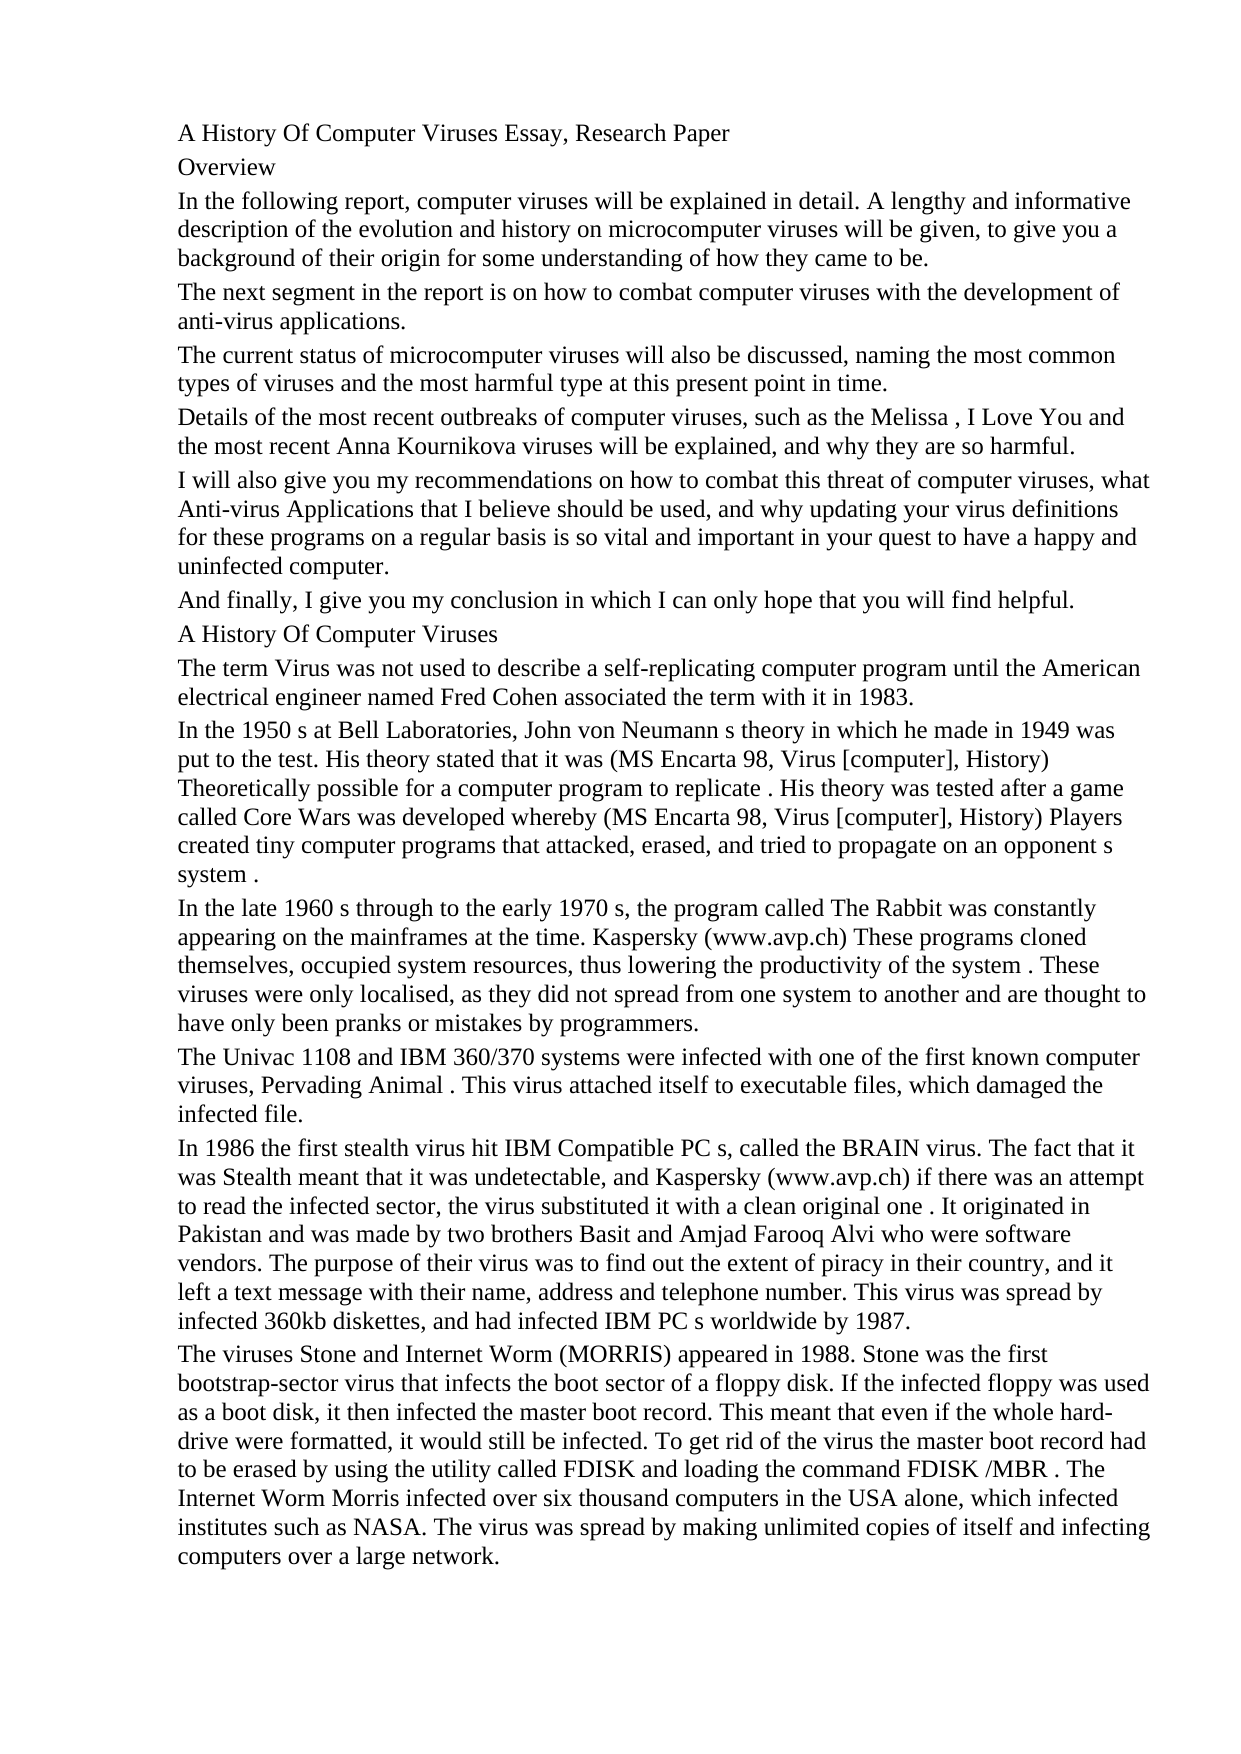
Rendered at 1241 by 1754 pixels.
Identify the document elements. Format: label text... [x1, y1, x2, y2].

text A History Of Computer Viruses [177, 619, 1152, 648]
text The Univac 1108 and IBM 360/370 systems were infected with one of the first known computer viruses, Pervading Animal . This virus attached itself to executable files, which damaged the infected file. [177, 1042, 1152, 1128]
text In the late 1960 s through to the early 1970 s, the program called The Rabbit was constantly appearing on the mainframes at the time. Kaspersky (www.avp.ch) These programs cloned themselves, occupied system resources, thus lowering the productivity of the system . These viruses were only localised, as they did not spread from one system to another and are thought to have only been pranks or mistakes by programmers. [177, 893, 1152, 1037]
text In 1986 the first stealth virus hit IBM Compatible PC s, called the BRAIN virus. The fact that it was Stealth meant that it was undetectable, and Kaspersky (www.avp.ch) if there was an attempt to read the infected sector, the virus substituted it with a clean original one . It originated in Pakistan and was made by two brothers Basit and Amjad Farooq Alvi who were software vendors. The purpose of their virus was to find out the extent of piracy in their country, and it left a text message with their name, address and telephone number. This virus was spread by infected 360kb diskettes, and had infected IBM PC s worldwide by 1987. [177, 1133, 1152, 1334]
text The next segment in the report is on how to combat computer viruses with the development of anti-virus applications. [177, 277, 1152, 335]
text I will also give you my recommendations on how to combat this threat of computer viruses, what Anti-virus Applications that I believe should be used, and why updating your virus definitions for these programs on a regular basis is so vital and important in your quest to have a happy and uninfected computer. [177, 465, 1152, 580]
text In the following report, computer viruses will be explained in detail. A lengthy and informative description of the evolution and history on microcomputer viruses will be given, to give you a background of their origin for some understanding of how they came to be. [177, 186, 1152, 272]
text The current status of microcomputer viruses will also be discussed, naming the most common types of viruses and the most harmful type at this present point in time. [177, 340, 1152, 397]
text The viruses Stone and Internet Worm (MORRIS) appeared in 1988. Stone was the first bootstrap-sector virus that infects the boot sector of a floppy disk. If the infected floppy was used as a boot disk, it then infected the master boot record. This meant that even if the whole hard-drive were formatted, it would still be infected. To get rid of the virus the master boot record had to be erased by using the utility called FDISK and loading the command FDISK /MBR . The Internet Worm Morris infected over six thousand computers in the USA alone, which infected institutes such as NASA. The virus was spread by making unlimited copies of itself and infecting computers over a large network. [177, 1339, 1152, 1569]
text Overview [177, 152, 1152, 181]
text The term Virus was not used to describe a self-replicating computer program until the American electrical engineer named Fred Cohen associated the term with it in 1983. [177, 653, 1152, 710]
text In the 1950 s at Bell Laboratories, John von Neumann s theory in which he made in 1949 was put to the test. His theory stated that it was (MS Encarta 98, Virus [computer], History) Theoretically possible for a computer program to replicate . His theory was tested after a game called Core Wars was developed whereby (MS Encarta 98, Virus [computer], History) Players created tiny computer programs that attacked, erased, and tried to propagate on an opponent s system . [177, 715, 1152, 888]
text And finally, I give you my conclusion in which I can only hope that you will find helpful. [177, 585, 1152, 614]
text A History Of Computer Viruses Essay, Research Paper [177, 118, 1152, 147]
text Details of the most recent outbreaks of computer viruses, such as the Melissa , I Love You and the most recent Anna Kournikova viruses will be explained, and why they are so harmful. [177, 402, 1152, 460]
